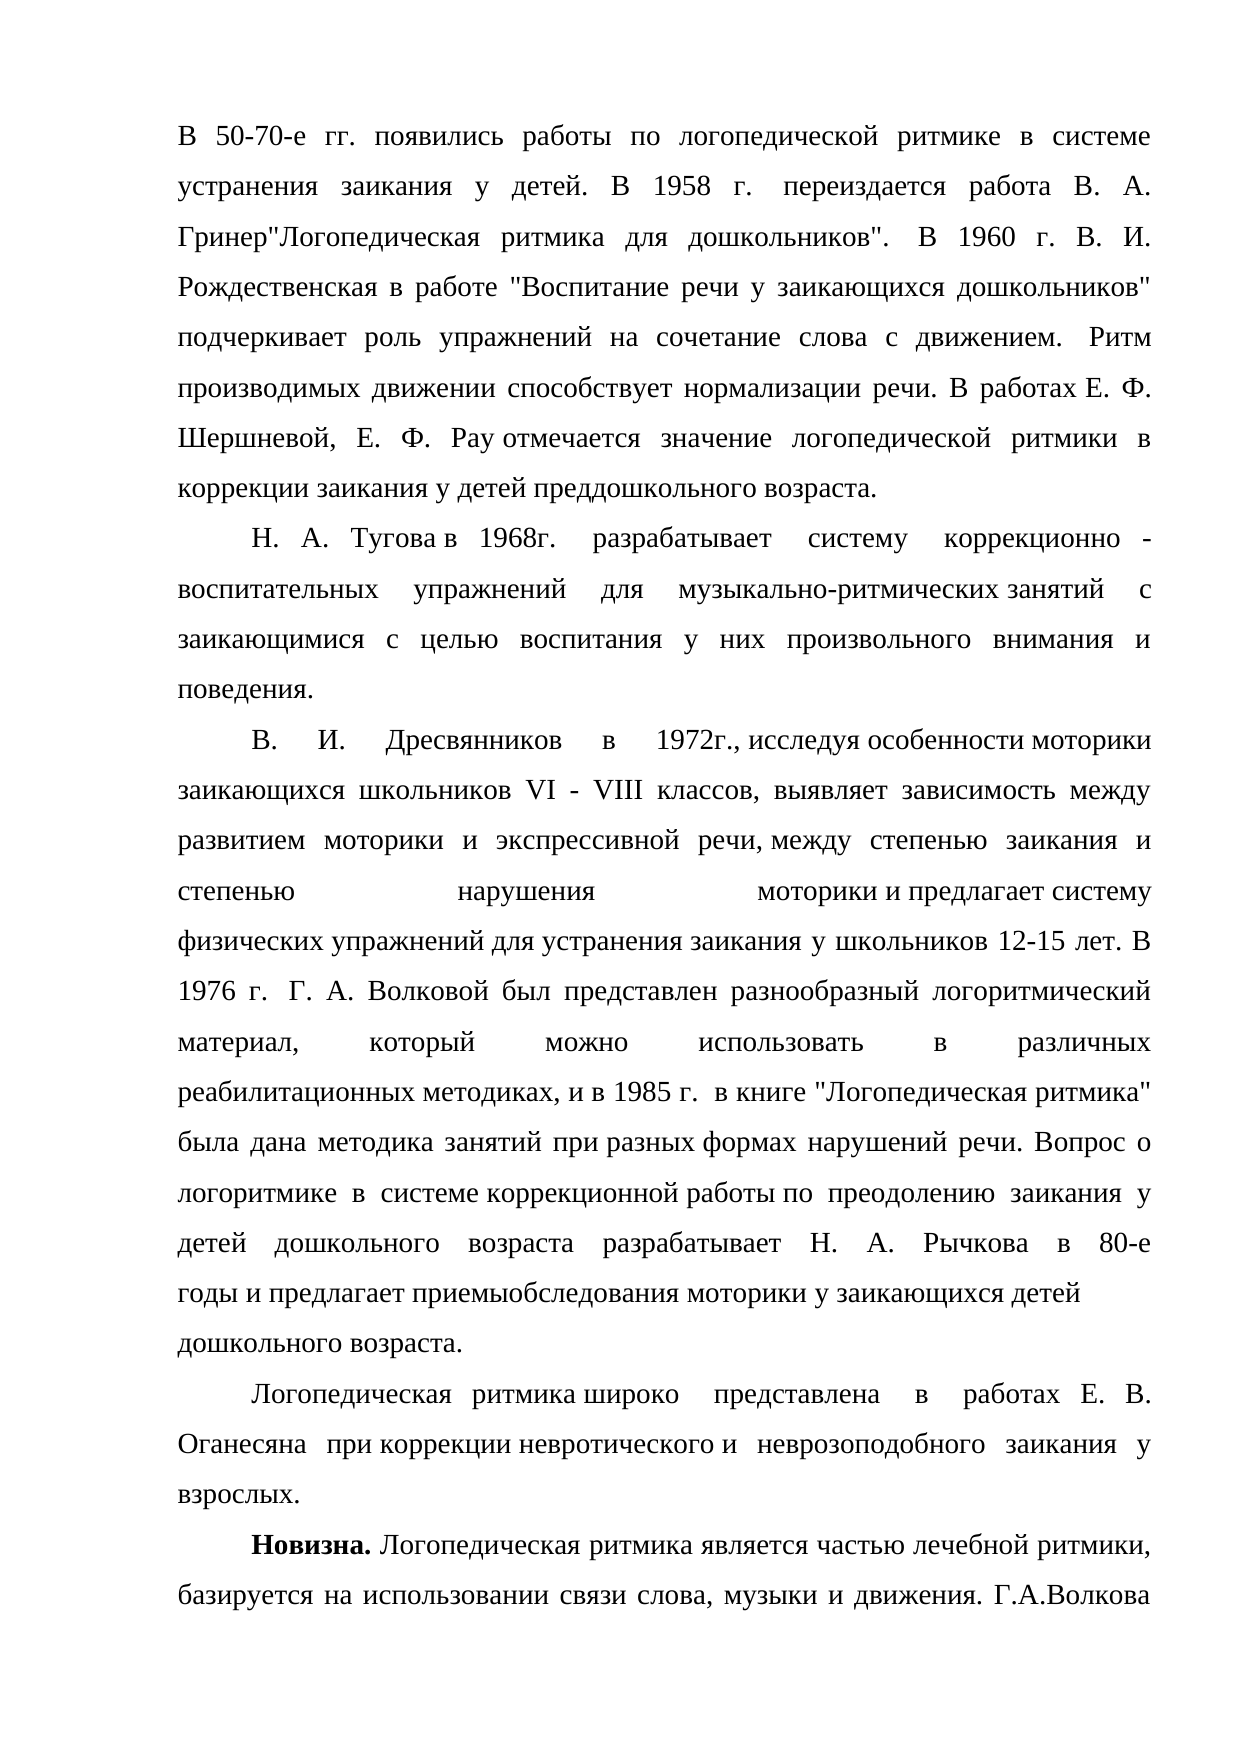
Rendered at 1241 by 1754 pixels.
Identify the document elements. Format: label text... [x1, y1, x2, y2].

text Н. А. Тугова в 1968г. разрабатывает систему коррекционно - воспитательных упражнений для музыкально-ритмических занятий с заикающимися с целью воспитания у них произвольного внимания и поведения. [177, 521, 1152, 705]
text В. И. Дресвянников в 1972г., исследуя особенности моторики заикающихся школьников VI - VIII классов, выявляет зависимость между развитием моторики и экспрессивной речи, между степенью заикания и степенью нарушения моторики и предлагает систему физических упражнений для устранения заикания у школьников 12-15 лет. В 1976 г. Г. А. Волковой был представлен разнообразный логоритмический материал, который можно использовать в различных реабилитационных методиках, и в 1985 г. в книге "Логопедическая ритмика" была дана методика занятий при разных формах нарушений речи. Вопрос о логоритмике в системе коррекционной работы по преодолению заикания у детей дошкольного возраста разрабатывает Н. А. Рычкова в 80-е годы и предлагает приемыобследования моторики у заикающихся детей дошкольного возраста. [177, 722, 1152, 1359]
text Логопедическая ритмика широко представлена в работах Е. В. Оганесяна при коррекции невротического и неврозоподобного заикания у взрослых. [177, 1376, 1152, 1510]
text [177, 1527, 1152, 1611]
text В 50-70-е гг. появились работы по логопедической ритмике в системе устранения заикания у детей. В 1958 г. переиздается работа В. А. Гринер"Логопедическая ритмика для дошкольников". В 1960 г. В. И. Рождественская в работе "Воспитание речи у заикающихся дошкольников" подчеркивает роль упражнений на сочетание слова с движением. Ритм производимых движении способствует нормализации речи. В работах Е. Ф. Шершневой, Е. Ф. Рау отмечается значение логопедической ритмики в коррекции заикания у детей преддошкольного возраста. [177, 118, 1152, 504]
